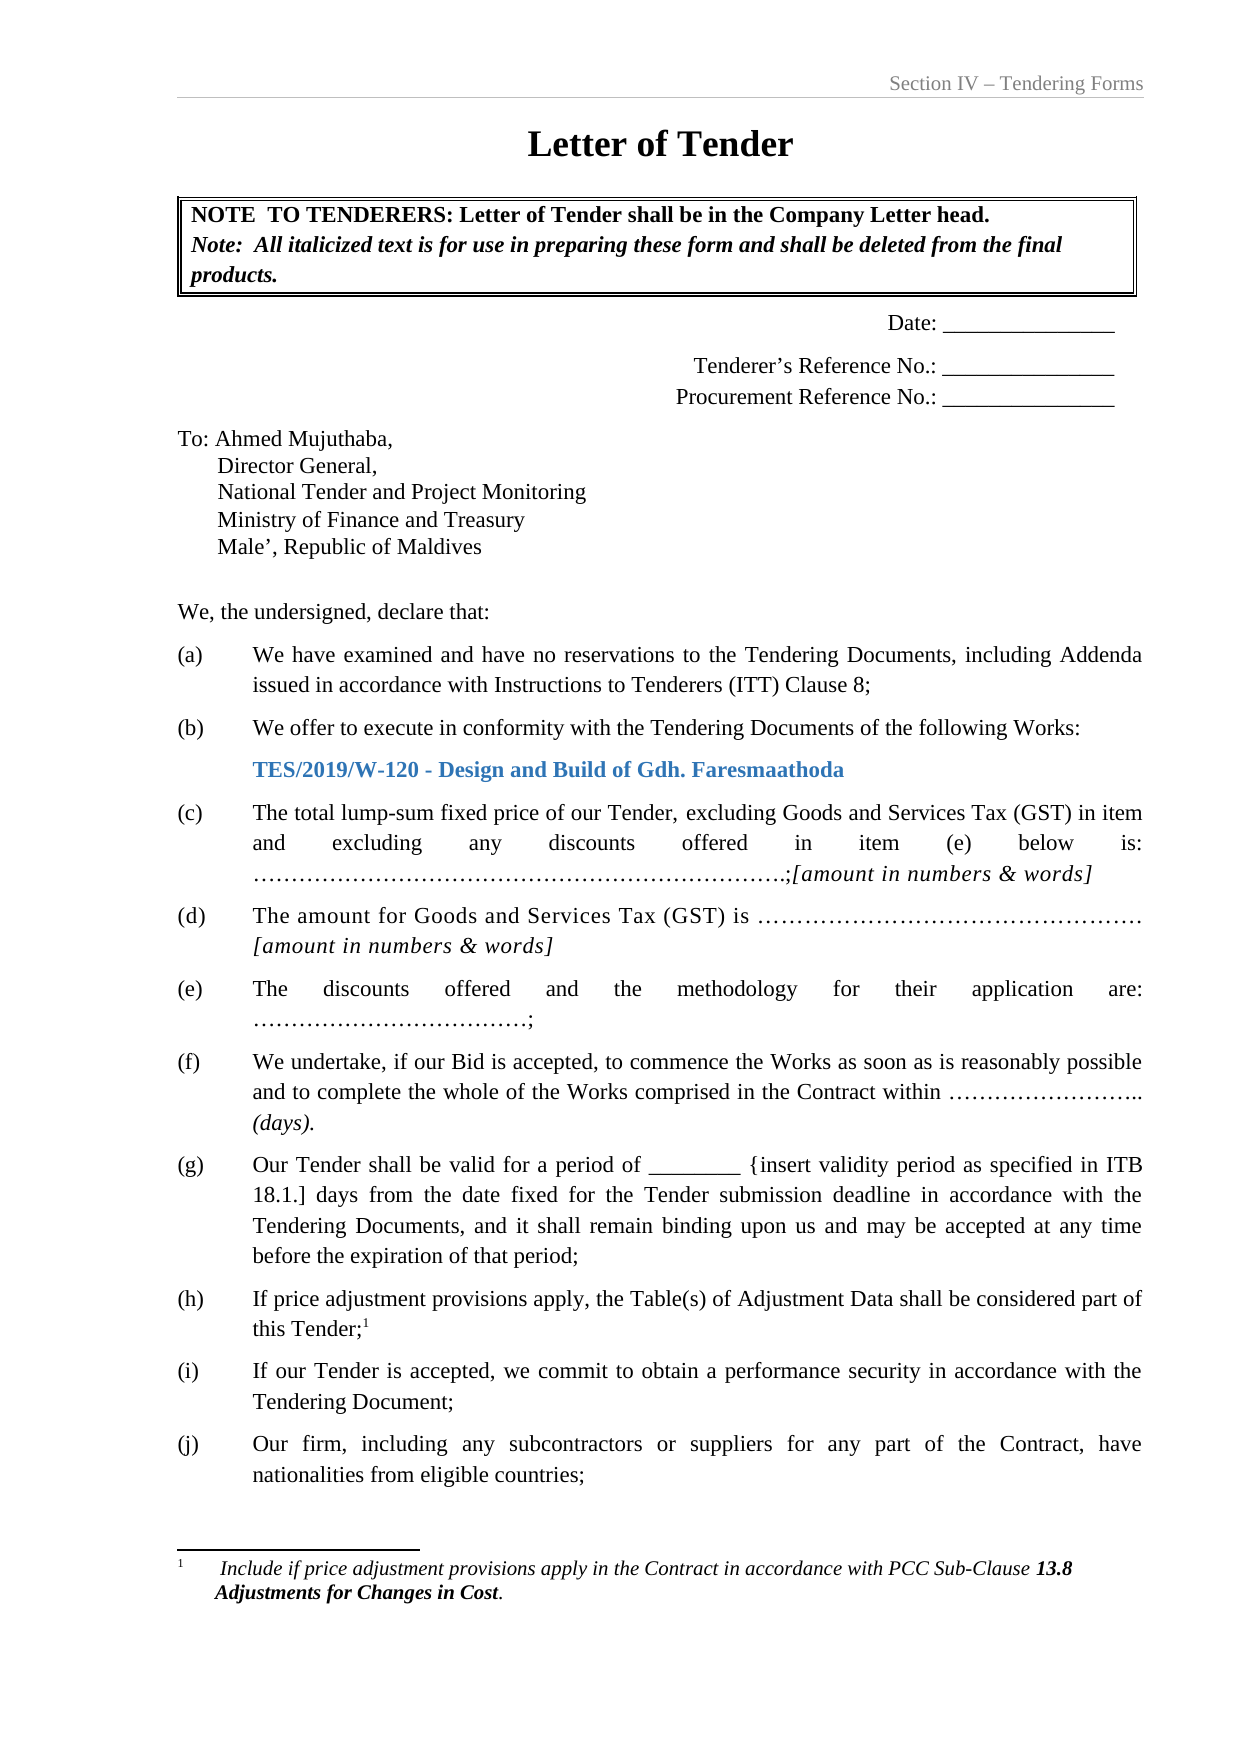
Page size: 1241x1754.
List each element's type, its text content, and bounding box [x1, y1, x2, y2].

text To: Ahmed Mujuthaba, [177, 425, 1144, 452]
list We have examined and have no reservations to the Tendering Documents, including Addenda issued in accordance with Instructions to Tenderers (ITT) Clause 8; [177, 641, 1144, 697]
list We offer to execute in conformity with the Tendering Documents of the following Works: [177, 714, 1144, 740]
text Date: _______________ [177, 309, 1144, 336]
list The amount for Goods and Services Tax (GST) is …………………………………………. [amount in numbers & words] [177, 902, 1144, 959]
text TES/2019/W-120 - Design and Build of Gdh. Faresmaathoda [252, 756, 1144, 783]
list The total lump-sum fixed price of our Tender, excluding Goods and Services Tax (GST) in item and excluding any discounts offered in item (e) below is: …………………………………………………………….;[amount in numbers & words] [177, 799, 1144, 886]
table_header NOTE TO TENDERERS: Letter of Tender shall be in the Company Letter head. Note: All italicized text is for use in preparing these form and shall be deleted from the final products. [182, 201, 1133, 292]
list If price adjustment provisions apply, the Table(s) of Adjustment Data shall be considered part of this Tender; [177, 1284, 1144, 1341]
text Male’, Republic of Maldives [177, 533, 1144, 559]
text Letter of Tender [177, 122, 1144, 165]
list The discounts offered and the methodology for their application are: ………………………………; [177, 975, 1144, 1032]
text Tenderer’s Reference No.: _______________ Procurement Reference No.: _______________ [177, 352, 1144, 409]
text We, the undersigned, declare that: [177, 598, 1144, 624]
text National Tender and Project Monitoring [177, 478, 1144, 504]
list Our Tender shall be valid for a period of ________ {insert validity period as specified in ITB 18.1.] days from the date fixed for the Tender submission deadline in accordance with the Tendering Documents, and it shall remain binding upon us and may be accepted at any time before the expiration of that period; [177, 1151, 1144, 1268]
text Director General, [177, 452, 1144, 478]
list We undertake, if our Bid is accepted, to commence the Works as soon as is reasonably possible and to complete the whole of the Works comprised in the Contract within …………………….. (days). [177, 1048, 1144, 1135]
list Our firm, including any subcontractors or suppliers for any part of the Contract, have nationalities from eligible countries; [177, 1430, 1144, 1487]
text Ministry of Finance and Treasury [177, 507, 1144, 533]
list If our Tender is accepted, we commit to obtain a performance security in accordance with the Tendering Document; [177, 1357, 1144, 1414]
